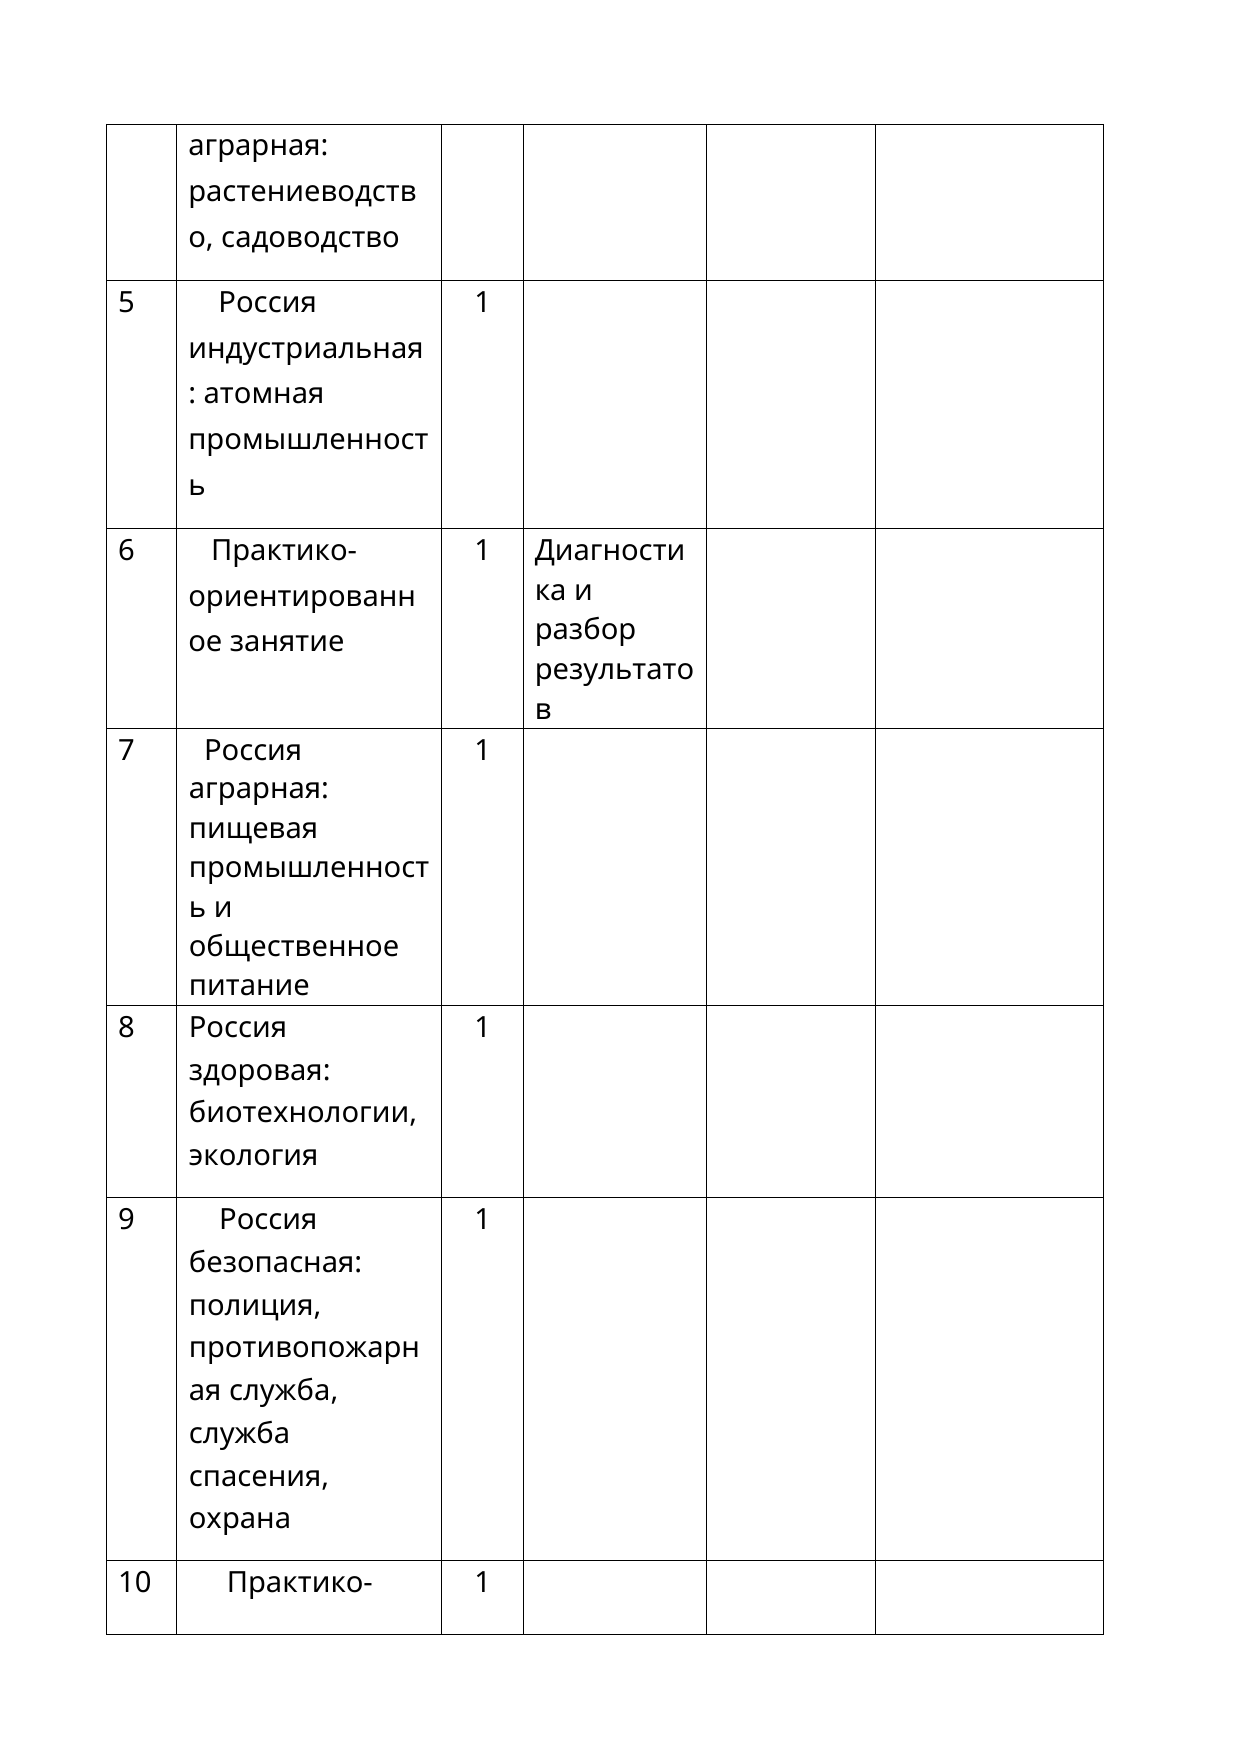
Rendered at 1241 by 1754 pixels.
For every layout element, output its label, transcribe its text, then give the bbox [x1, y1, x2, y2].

table_cell [707, 1198, 875, 1560]
table_cell [876, 1198, 1103, 1560]
table_cell 1 [442, 1006, 523, 1197]
table_cell [707, 281, 875, 528]
table_cell [876, 729, 1103, 1005]
table_cell Россия безопасная: полиция, противопожарная служба, служба спасения, охрана [177, 1198, 441, 1560]
table_cell 9 [107, 1198, 176, 1560]
table_cell 7 [107, 729, 176, 1005]
table_cell 5 [107, 281, 176, 528]
table_cell 4 [107, 125, 176, 280]
table_cell [876, 529, 1103, 728]
table_cell [707, 1561, 875, 1634]
table_cell [524, 1561, 706, 1634]
table_cell [876, 1006, 1103, 1197]
table_cell Россия здоровая: биотехнологии, экология [177, 1006, 441, 1197]
table_cell 1 [442, 529, 523, 728]
table_cell 1 [442, 1198, 523, 1560]
table_cell [707, 529, 875, 728]
table_cell 6 [107, 529, 176, 728]
table_cell [524, 1006, 706, 1197]
table_cell [524, 125, 706, 280]
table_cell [177, 125, 441, 280]
table_cell [707, 125, 875, 280]
table_cell Диагностика и разбор результатов [524, 529, 706, 728]
table_cell [707, 1006, 875, 1197]
table_cell [876, 1561, 1103, 1634]
table_cell [707, 729, 875, 1005]
table_cell [876, 125, 1103, 280]
table_cell 8 [107, 1006, 176, 1197]
table_cell 1 [442, 125, 523, 280]
table_cell [876, 281, 1103, 528]
table_cell Россия аграрная: пищевая промышленность и общественное питание [177, 729, 441, 1005]
table_cell [524, 1198, 706, 1560]
table_cell 1 [442, 1561, 523, 1634]
table_cell Практико-ориентированное занятие [177, 529, 441, 728]
table_cell 1 [442, 281, 523, 528]
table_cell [177, 1561, 441, 1634]
table_cell 10 [107, 1561, 176, 1634]
table_cell Россия индустриальная: атомная промышленность [177, 281, 441, 528]
table_cell [524, 281, 706, 528]
table_cell [524, 729, 706, 1005]
table_cell 1 [442, 729, 523, 1005]
